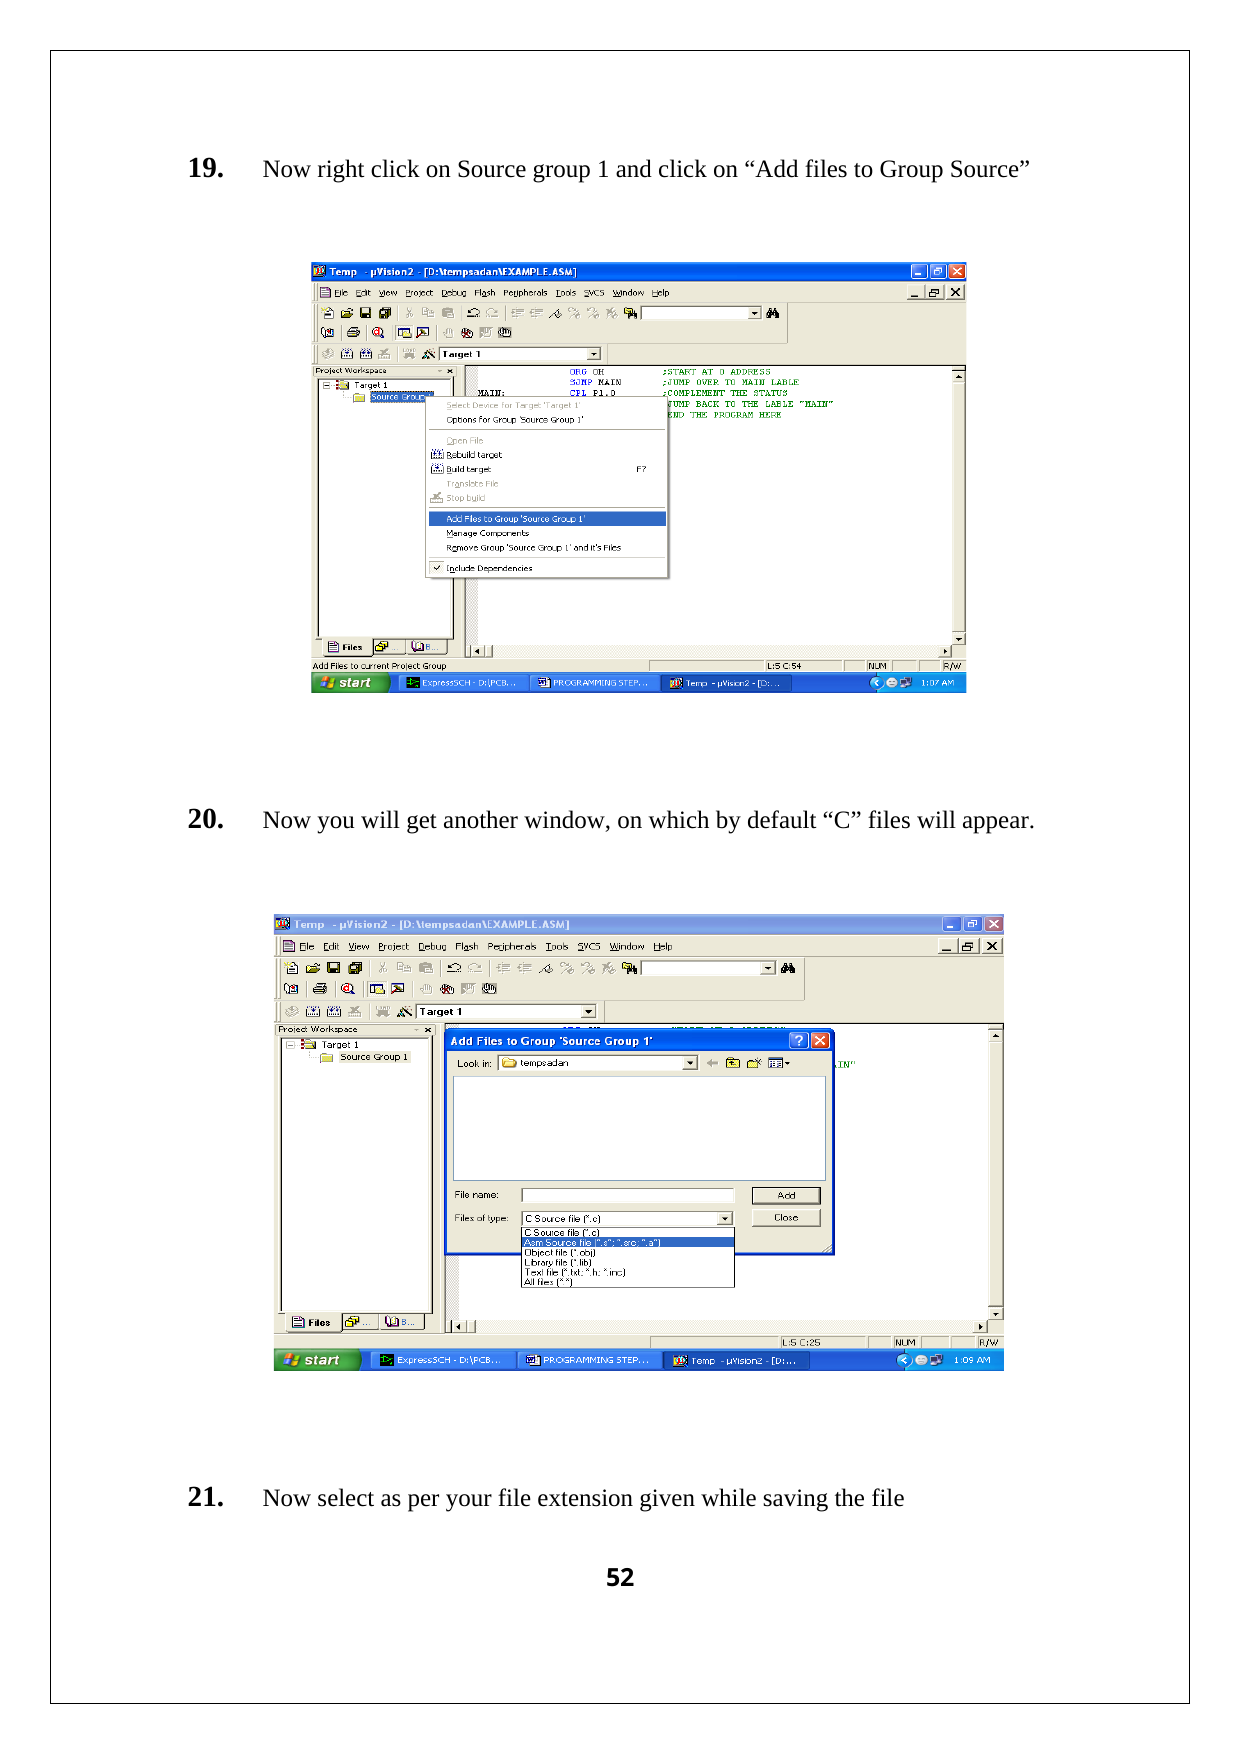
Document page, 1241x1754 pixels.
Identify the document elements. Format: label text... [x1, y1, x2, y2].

list Now select as per your file extension given while saving the file [187, 1479, 1090, 1513]
picture [311, 262, 967, 693]
picture [273, 914, 1004, 1371]
list Now you will get another window, on which by default “C” files will appear. [187, 802, 1090, 835]
list Now right click on Source group 1 and click on “Add files to Group Source” [187, 150, 1090, 183]
